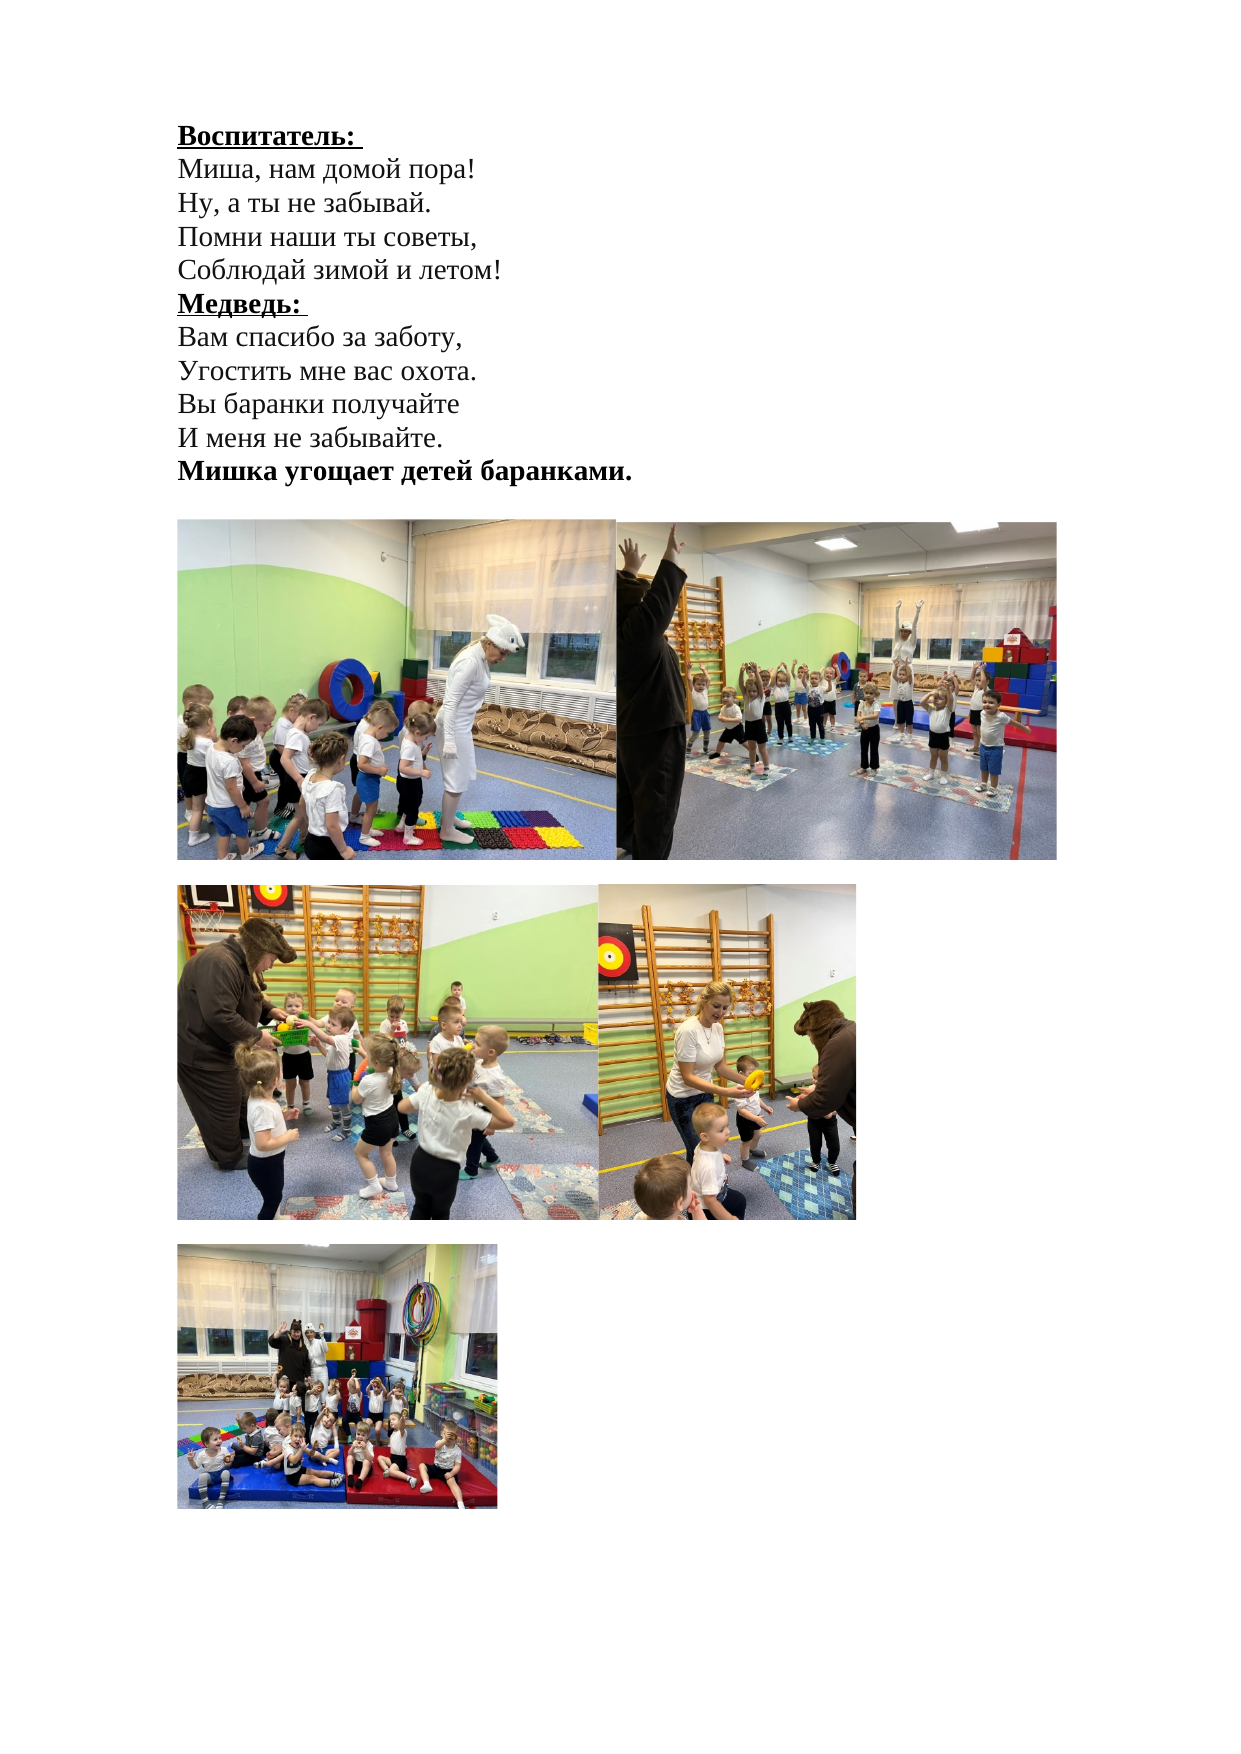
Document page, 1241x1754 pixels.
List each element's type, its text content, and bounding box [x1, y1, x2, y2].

picture [177, 884, 857, 1220]
text Вам спасибо за заботу, [177, 319, 1152, 353]
text Помни наши ты советы, [177, 219, 1152, 252]
text Ну, а ты не забывай. [177, 185, 1152, 219]
text Угостить мне вас охота. [177, 353, 1152, 386]
text И меня не забывайте. [177, 420, 1152, 453]
text Миша, нам домой пора! [177, 152, 1152, 185]
text Мишка угощает детей баранками. [177, 453, 1152, 487]
text Соблюдай зимой и летом! [177, 252, 1152, 286]
picture [177, 1244, 498, 1509]
text Медведь: [177, 286, 1152, 319]
picture [177, 515, 1057, 860]
text Воспитатель: [177, 118, 1152, 152]
text Вы баранки получайте [177, 386, 1152, 420]
